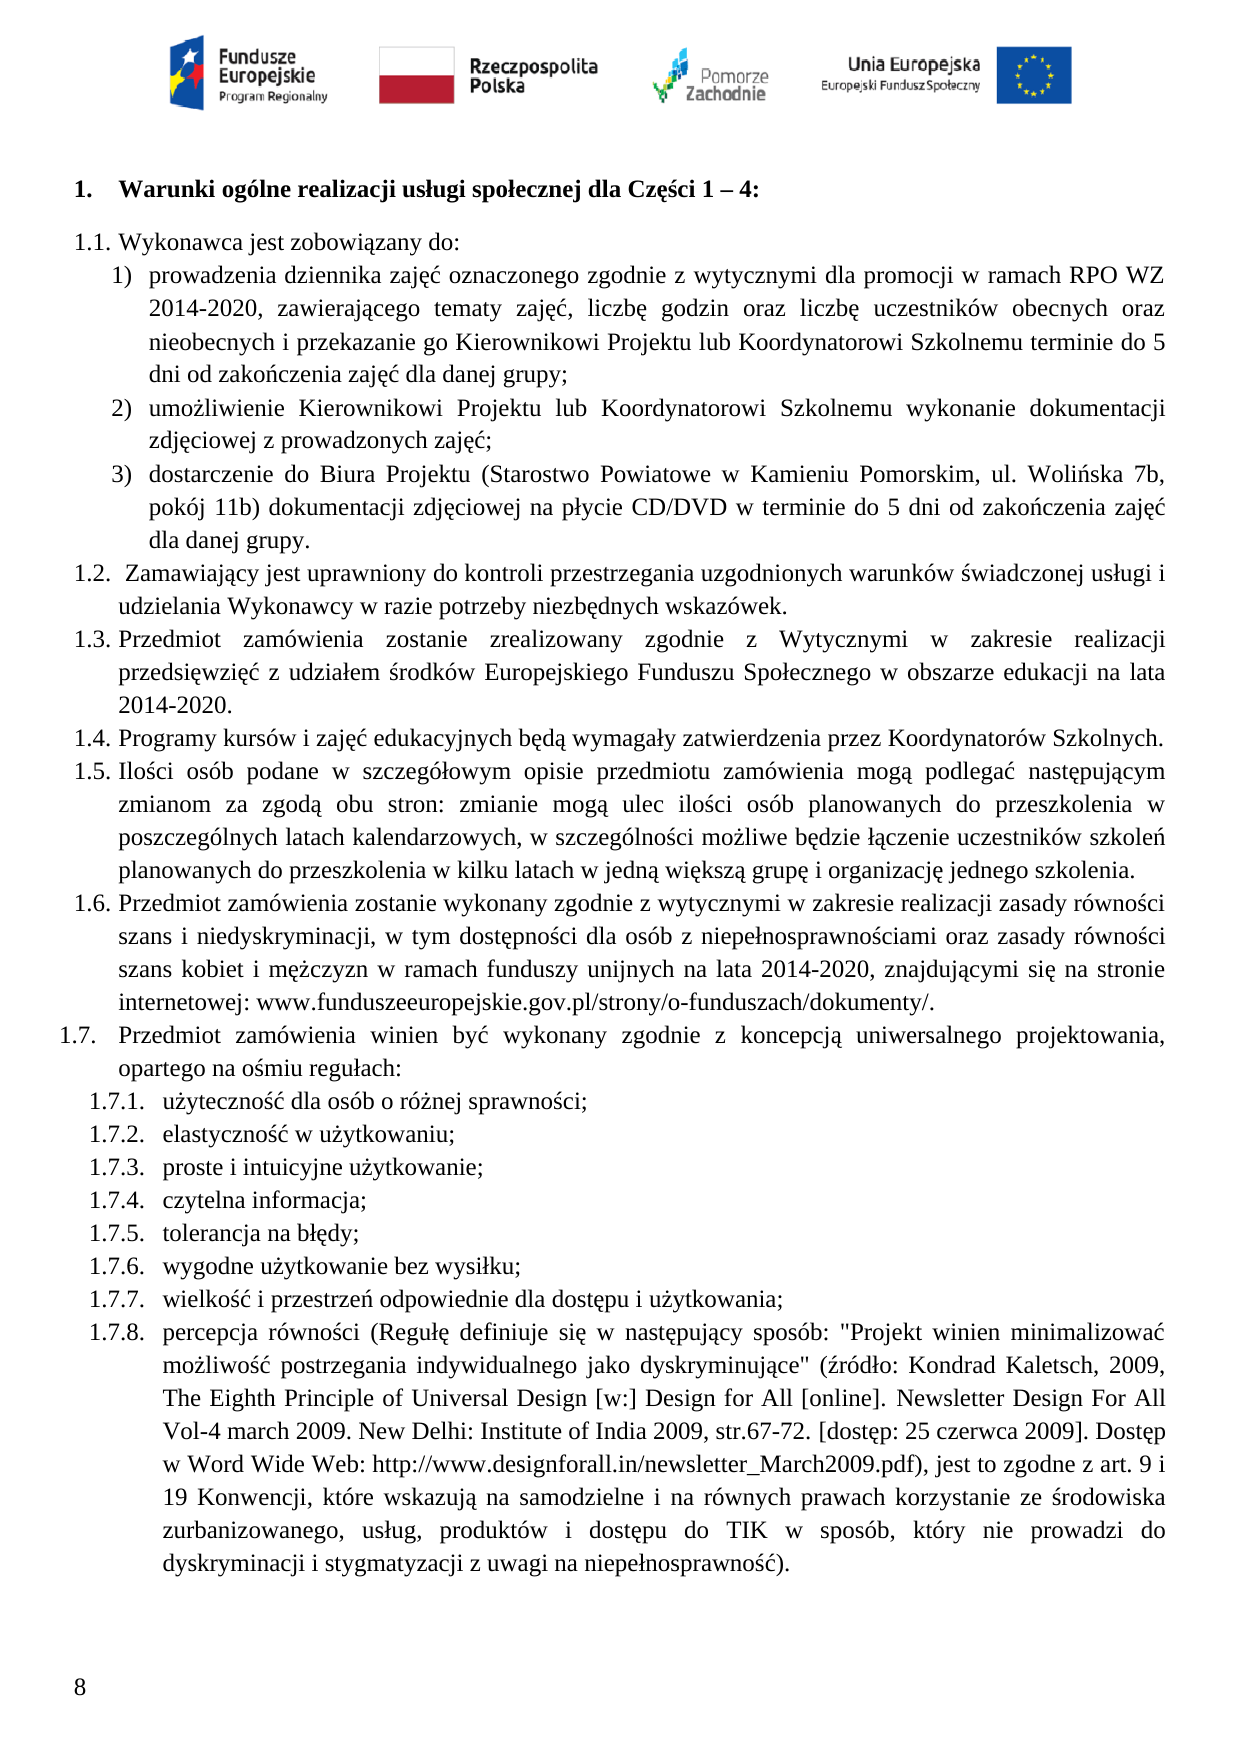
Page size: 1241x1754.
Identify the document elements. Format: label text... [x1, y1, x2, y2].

list wygodne użytkowanie bez wysiłku; [88, 1251, 1166, 1280]
picture [145, 14, 1095, 134]
list dostarczenie do Biura Projektu (Starostwo Powiatowe w Kamieniu Pomorskim, ul. Wolińska 7b, pokój 11b) dokumentacji zdjęciowej na płycie CD/DVD w terminie do 5 dni od zakończenia zajęć dla danej grupy. [111, 459, 1166, 553]
text 1. Warunki ogólne realizacji usługi społecznej dla Części 1 – 4: [74, 174, 1166, 202]
list Zamawiający jest uprawniony do kontroli przestrzegania uzgodnionych warunków świadczonej usługi i udzielania Wykonawcy w razie potrzeby niezbędnych wskazówek. [74, 558, 1166, 619]
list prowadzenia dziennika zajęć oznaczonego zgodnie z wytycznymi dla promocji w ramach RPO WZ 2014-2020, zawierającego tematy zajęć, liczbę godzin oraz liczbę uczestników obecnych oraz nieobecnych i przekazanie go Kierownikowi Projektu lub Koordynatorowi Szkolnemu terminie do 5 dni od zakończenia zajęć dla danej grupy; [111, 261, 1166, 388]
list Programy kursów i zajęć edukacyjnych będą wymagały zatwierdzenia przez Koordynatorów Szkolnych. [74, 723, 1166, 752]
list wielkość i przestrzeń odpowiednie dla dostępu i użytkowania; [88, 1284, 1166, 1313]
list Przedmiot zamówienia winien być wykonany zgodnie z koncepcją uniwersalnego projektowania, opartego na ośmiu regułach: [59, 1020, 1166, 1082]
list czytelna informacja; [88, 1185, 1166, 1214]
list Przedmiot zamówienia zostanie wykonany zgodnie z wytycznymi w zakresie realizacji zasady równości szans i niedyskryminacji, w tym dostępności dla osób z niepełnosprawnościami oraz zasady równości szans kobiet i mężczyzn w ramach funduszy unijnych na lata 2014-2020, znajdującymi się na stronie internetowej: www.funduszeeuropejskie.gov.pl/strony/o-funduszach/dokumenty/. [74, 888, 1166, 1016]
list elastyczność w użytkowaniu; [88, 1119, 1166, 1148]
list proste i intuicyjne użytkowanie; [88, 1152, 1166, 1181]
list umożliwienie Kierownikowi Projektu lub Koordynatorowi Szkolnemu wykonanie dokumentacji zdjęciowej z prowadzonych zajęć; [111, 393, 1166, 454]
list Wykonawca jest zobowiązany do: [74, 227, 1166, 256]
list Przedmiot zamówienia zostanie zrealizowany zgodnie z Wytycznymi w zakresie realizacji przedsięwzięć z udziałem środków Europejskiego Funduszu Społecznego w obszarze edukacji na lata 2014-2020. [74, 624, 1166, 718]
list użyteczność dla osób o różnej sprawności; [88, 1086, 1166, 1115]
list Ilości osób podane w szczegółowym opisie przedmiotu zamówienia mogą podlegać następującym zmianom za zgodą obu stron: zmianie mogą ulec ilości osób planowanych do przeszkolenia w poszczególnych latach kalendarzowych, w szczególności możliwe będzie łączenie uczestników szkoleń planowanych do przeszkolenia w kilku latach w jedną większą grupę i organizację jednego szkolenia. [74, 756, 1166, 884]
list percepcja równości (Regułę definiuje się w następujący sposób: "Projekt winien minimalizować możliwość postrzegania indywidualnego jako dyskryminujące" (źródło: Kondrad Kaletsch, 2009, The Eighth Principle of Universal Design [w:] Design for All [online]. Newsletter Design For All Vol-4 march 2009. New Delhi: Institute of India 2009, str.67-72. [dostęp: 25 czerwca 2009]. Dostęp w Word Wide Web: http://www.designforall.in/newsletter_March2009.pdf), jest to zgodne z art. 9 i 19 Konwencji, które wskazują na samodzielne i na równych prawach korzystanie ze środowiska zurbanizowanego, usług, produktów i dostępu do TIK w sposób, który nie prowadzi do dyskryminacji i stygmatyzacji z uwagi na niepełnosprawność). [88, 1317, 1166, 1577]
list tolerancja na błędy; [88, 1218, 1166, 1247]
